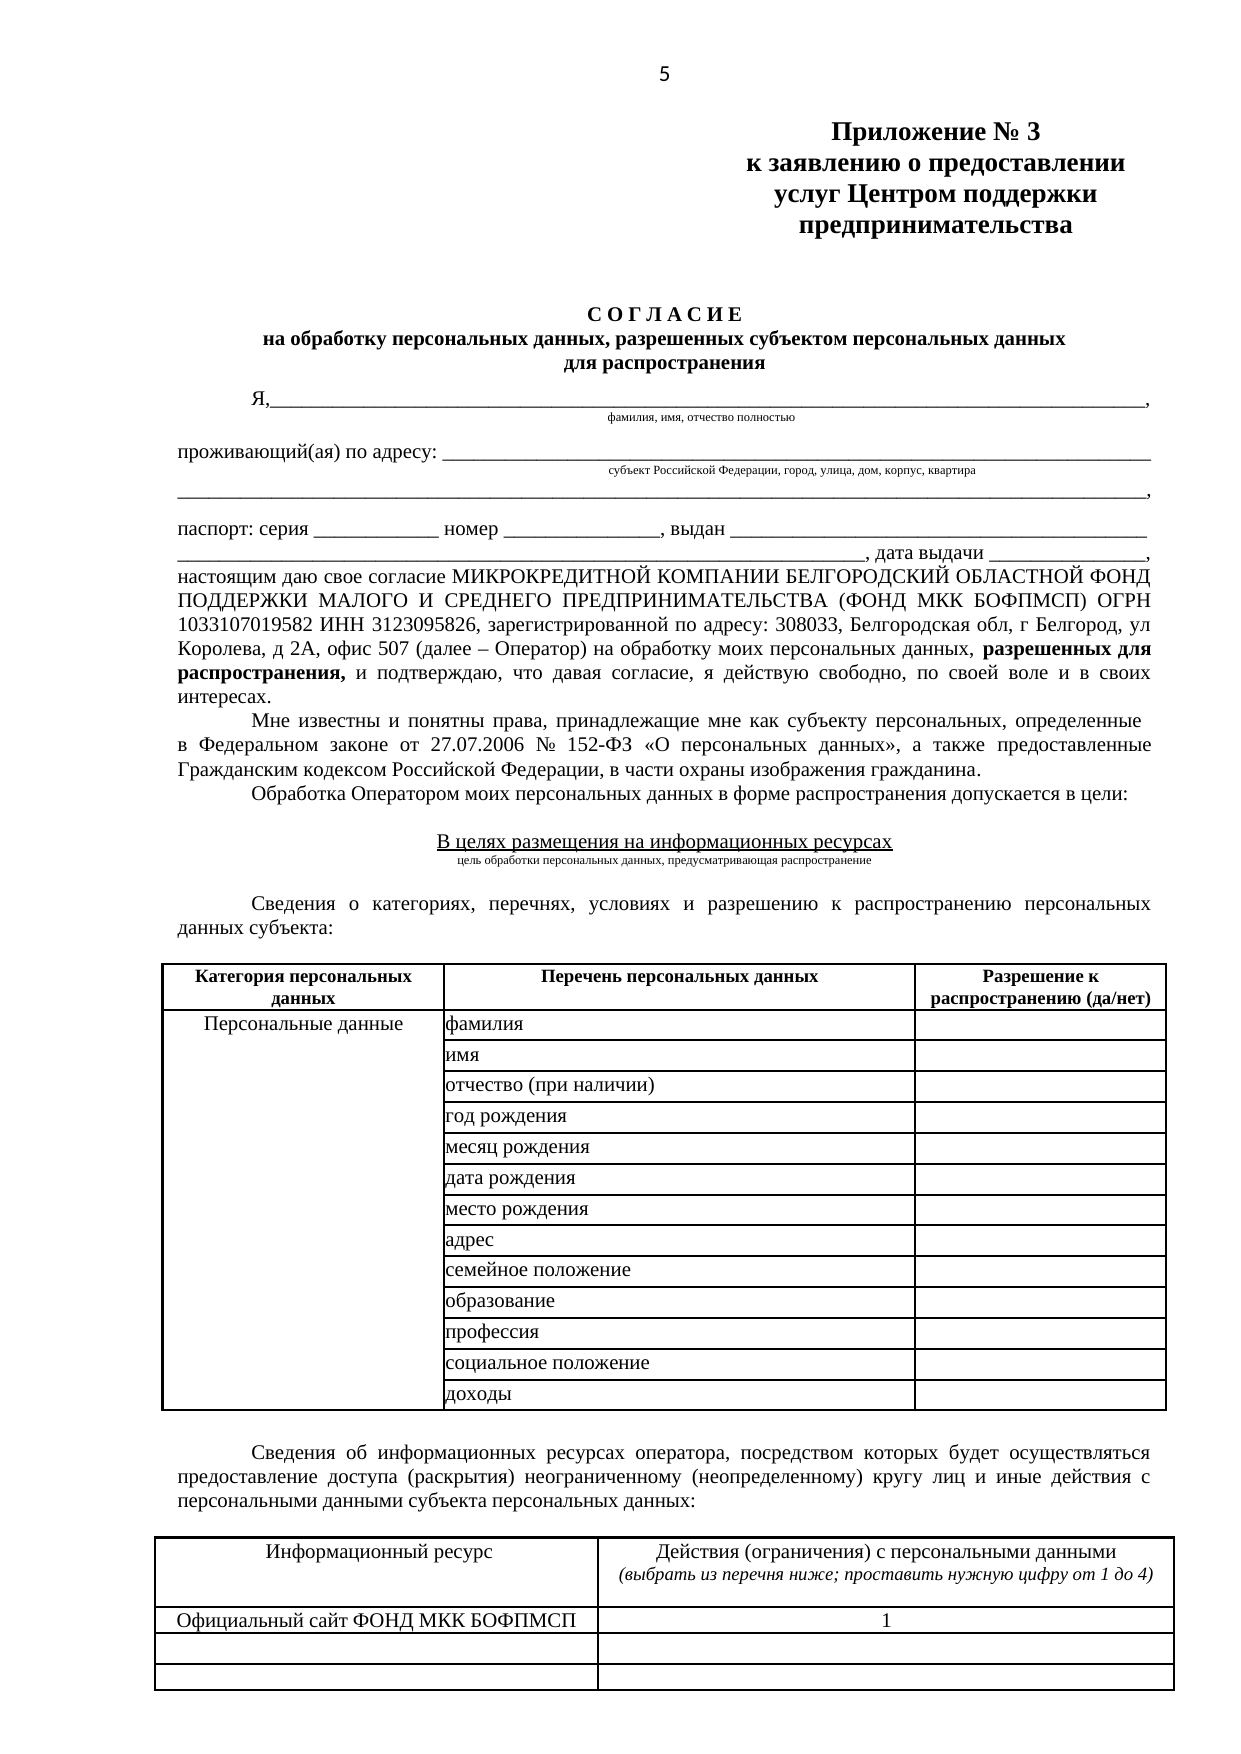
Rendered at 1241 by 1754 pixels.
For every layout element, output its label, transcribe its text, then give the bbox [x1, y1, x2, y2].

table_cell [599, 1634, 1173, 1663]
table_cell [916, 1103, 1165, 1132]
table_cell отчество (при наличии) [445, 1072, 914, 1101]
table_cell Персональные данные [164, 1011, 443, 1409]
table_cell год рождения [445, 1103, 914, 1132]
text фамилия, имя, отчество полностью [177, 410, 1152, 424]
table_header Действия (ограничения) с персональными данными (выбрать из перечня ниже; проставить нужную цифру от 1 до 4) [599, 1539, 1173, 1606]
text Сведения об информационных ресурсах оператора, посредством которых будет осуществляться предоставление доступа (раскрытия) неограниченному (неопределенному) кругу лиц и иные действия с персональными данными субъекта персональных данных: [177, 1440, 1152, 1512]
table_header Перечень персональных данных [445, 965, 914, 1008]
table_cell [916, 1165, 1165, 1193]
table_header Информационный ресурс [156, 1539, 597, 1606]
table_cell место рождения [445, 1196, 914, 1224]
table_cell [916, 1011, 1165, 1039]
table_cell имя [445, 1041, 914, 1070]
table_cell [916, 1288, 1165, 1317]
table_cell [156, 1634, 597, 1663]
text Сведения о категориях, перечнях, условиях и разрешению к распространению персональных данных субъекта: [177, 891, 1152, 939]
table_cell месяц рождения [445, 1134, 914, 1163]
table_cell [916, 1134, 1165, 1163]
text _____________________________________________________________________________________________, [177, 477, 1152, 501]
table_cell [916, 1257, 1165, 1286]
table_cell [916, 1350, 1165, 1378]
table_header Приложение № 3 к заявлению о предоставлении услуг Центром поддержки предпринимательства [709, 115, 1163, 240]
text на обработку персональных данных, разрешенных субъектом персональных данных [177, 326, 1152, 350]
text В целях размещения на информационных ресурсах [177, 829, 1152, 853]
table_cell доходы [445, 1381, 914, 1409]
table_header Разрешение к распространению (да/нет) [916, 965, 1165, 1008]
table_header Категория персональных данных [164, 965, 443, 1008]
text __________________________________________________________________, дата выдачи _______________, [177, 540, 1152, 564]
table_cell [916, 1041, 1165, 1070]
text Я,____________________________________________________________________________________, [177, 386, 1152, 410]
table_cell адрес [445, 1226, 914, 1255]
table_cell [156, 1665, 597, 1689]
table_cell [599, 1665, 1173, 1689]
text паспорт: серия ____________ номер _______________, выдан ________________________________________ [177, 516, 1152, 540]
text Обработка Оператором моих персональных данных в форме распространения допускается в цели: [177, 781, 1152, 804]
table_cell Официальный сайт ФОНД МКК БОФПМСП [156, 1608, 597, 1632]
table_cell [916, 1072, 1165, 1101]
table_cell дата рождения [445, 1165, 914, 1193]
table_cell [916, 1319, 1165, 1348]
table_cell [916, 1196, 1165, 1224]
table_cell образование [445, 1288, 914, 1317]
table_cell [916, 1226, 1165, 1255]
text Мне известны и понятны права, принадлежащие мне как субъекту персональных, определенные в Федеральном законе от 27.07.2006 № 152-ФЗ «О персональных данных», а также предоставленные Гражданским кодексом Российской Федерации, в части охраны изображения гражданина. [177, 708, 1152, 781]
text настоящим даю свое согласие МИКРОКРЕДИТНОЙ КОМПАНИИ БЕЛГОРОДСКИЙ ОБЛАСТНОЙ ФОНД ПОДДЕРЖКИ МАЛОГО И СРЕДНЕГО ПРЕДПРИНИМАТЕЛЬСТВА (ФОНД МКК БОФПМСП) ОГРН 1033107019582 ИНН 3123095826, зарегистрированной по адресу: 308033, Белгородская обл, г Белгород, ул Королева, д 2А, офис 507 (далее – Оператор) на обработку моих персональных данных, разрешенных для распространения, и подтверждаю, что давая согласие, я действую свободно, по своей воле и в своих интересах. [177, 564, 1152, 708]
text проживающий(ая) по адресу: ____________________________________________________________________ [177, 439, 1152, 463]
table_cell социальное положение [445, 1350, 914, 1378]
text для распространения [177, 350, 1152, 374]
text СОГЛАСИЕ [177, 302, 1152, 326]
table_cell [916, 1381, 1165, 1409]
text цель обработки персональных данных, предусматривающая распространение [177, 853, 1152, 867]
text субъект Российской Федерации, город, улица, дом, корпус, квартира [177, 463, 1152, 477]
table_cell семейное положение [445, 1257, 914, 1286]
table_cell профессия [445, 1319, 914, 1348]
table_cell 1 [599, 1608, 1173, 1632]
table_cell фамилия [445, 1011, 914, 1039]
